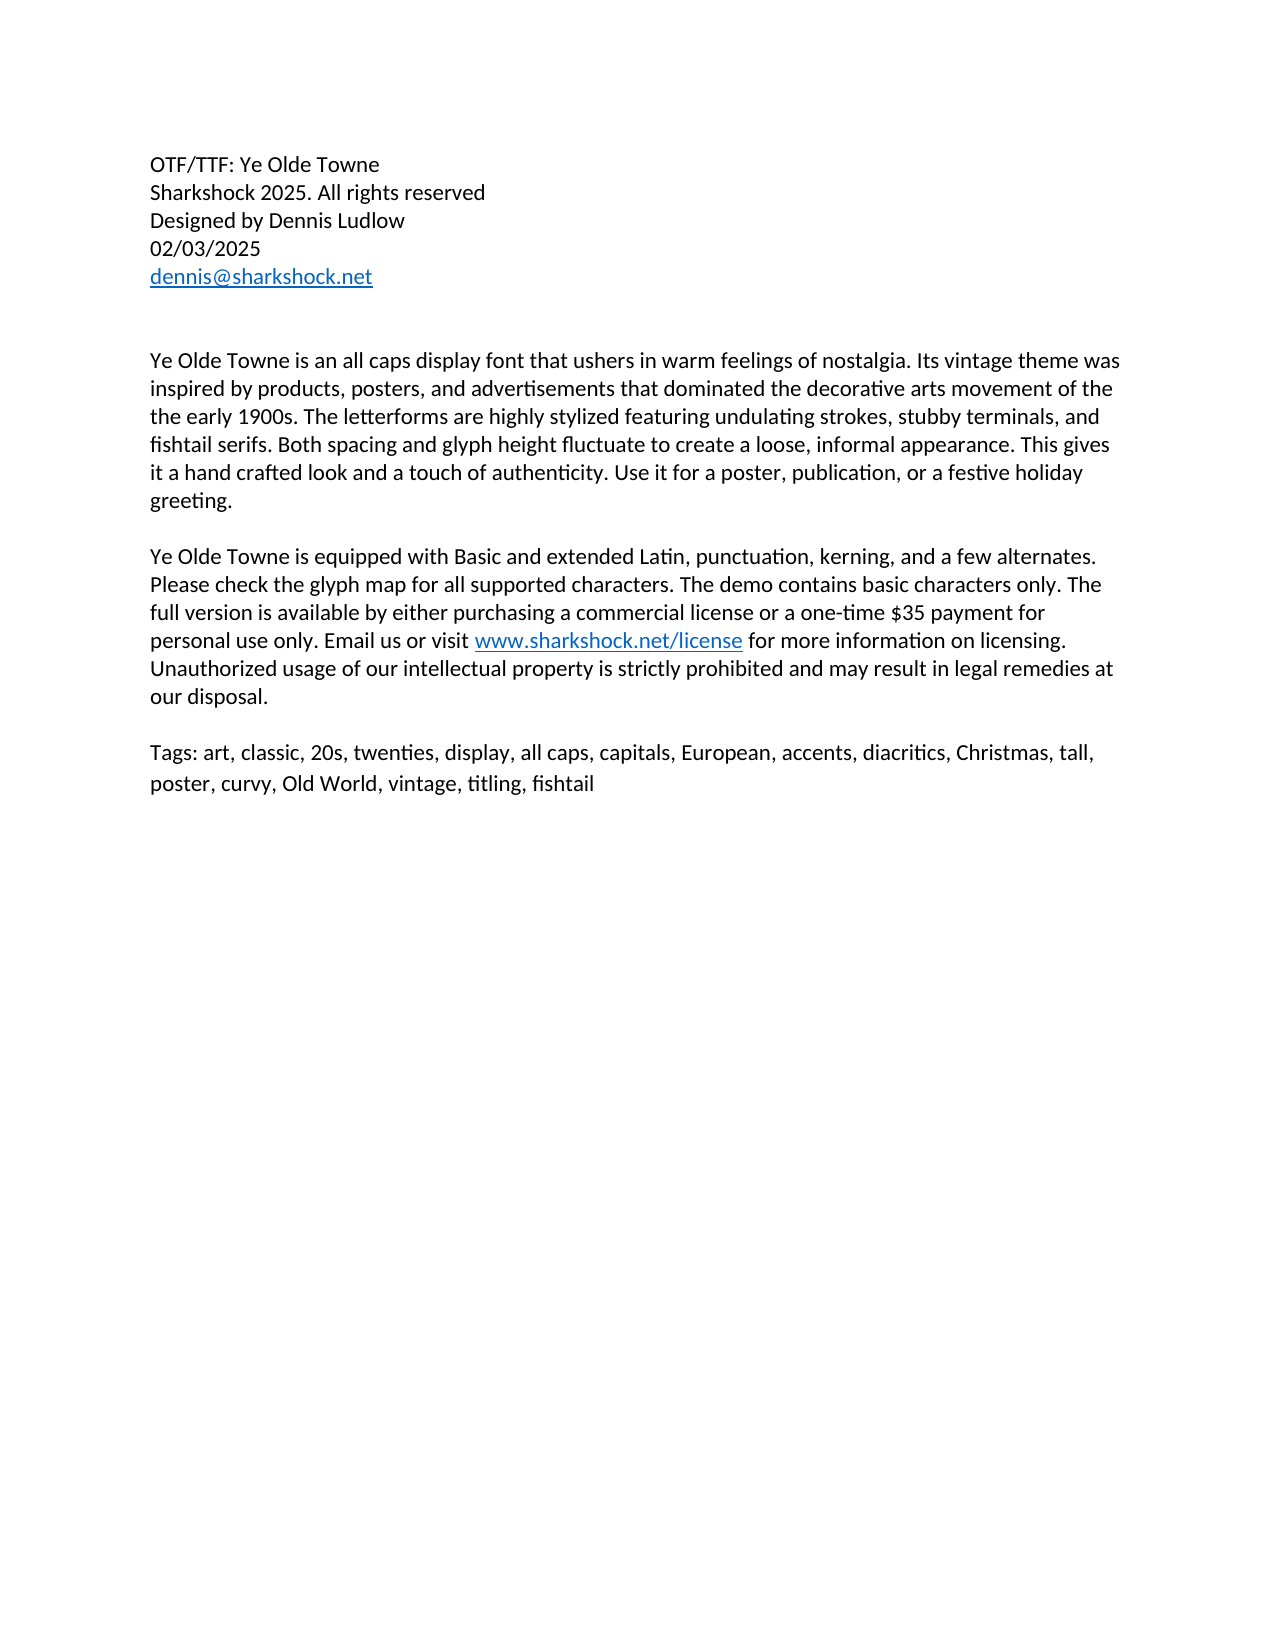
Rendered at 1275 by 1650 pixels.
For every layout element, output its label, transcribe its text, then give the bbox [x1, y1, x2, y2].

text Sharkshock 2025. All rights reserved [150, 178, 1125, 206]
text Tags: art, classic, 20s, twenties, display, all caps, capitals, European, accents, diacritics, Christmas, tall, poster, curvy, Old World, vintage, titling, fishtail [150, 738, 1125, 797]
text Ye Olde Towne is an all caps display font that ushers in warm feelings of nostalgia. Its vintage theme was inspired by products, posters, and advertisements that dominated the decorative arts movement of the the early 1900s. The letterforms are highly stylized featuring undulating strokes, stubby terminals, and fishtail serifs. Both spacing and glyph height fluctuate to create a loose, informal appearance. This gives it a hand crafted look and a touch of authenticity. Use it for a poster, publication, or a festive holiday greeting. [150, 346, 1125, 514]
text 02/03/2025 [150, 234, 1125, 262]
text Ye Olde Towne is equipped with Basic and extended Latin, punctuation, kerning, and a few alternates. Please check the glyph map for all supported characters. The demo contains basic characters only. The full version is available by either purchasing a commercial license or a one-time $35 payment for personal use only. Email us or visit www.sharkshock.net/license for more information on licensing. Unauthorized usage of our intellectual property is strictly prohibited and may result in legal remedies at our disposal. [150, 542, 1125, 710]
text dennis@sharkshock.net [150, 262, 1125, 290]
text OTF/TTF: Ye Olde Towne [150, 150, 1125, 178]
text Designed by Dennis Ludlow [150, 206, 1125, 234]
